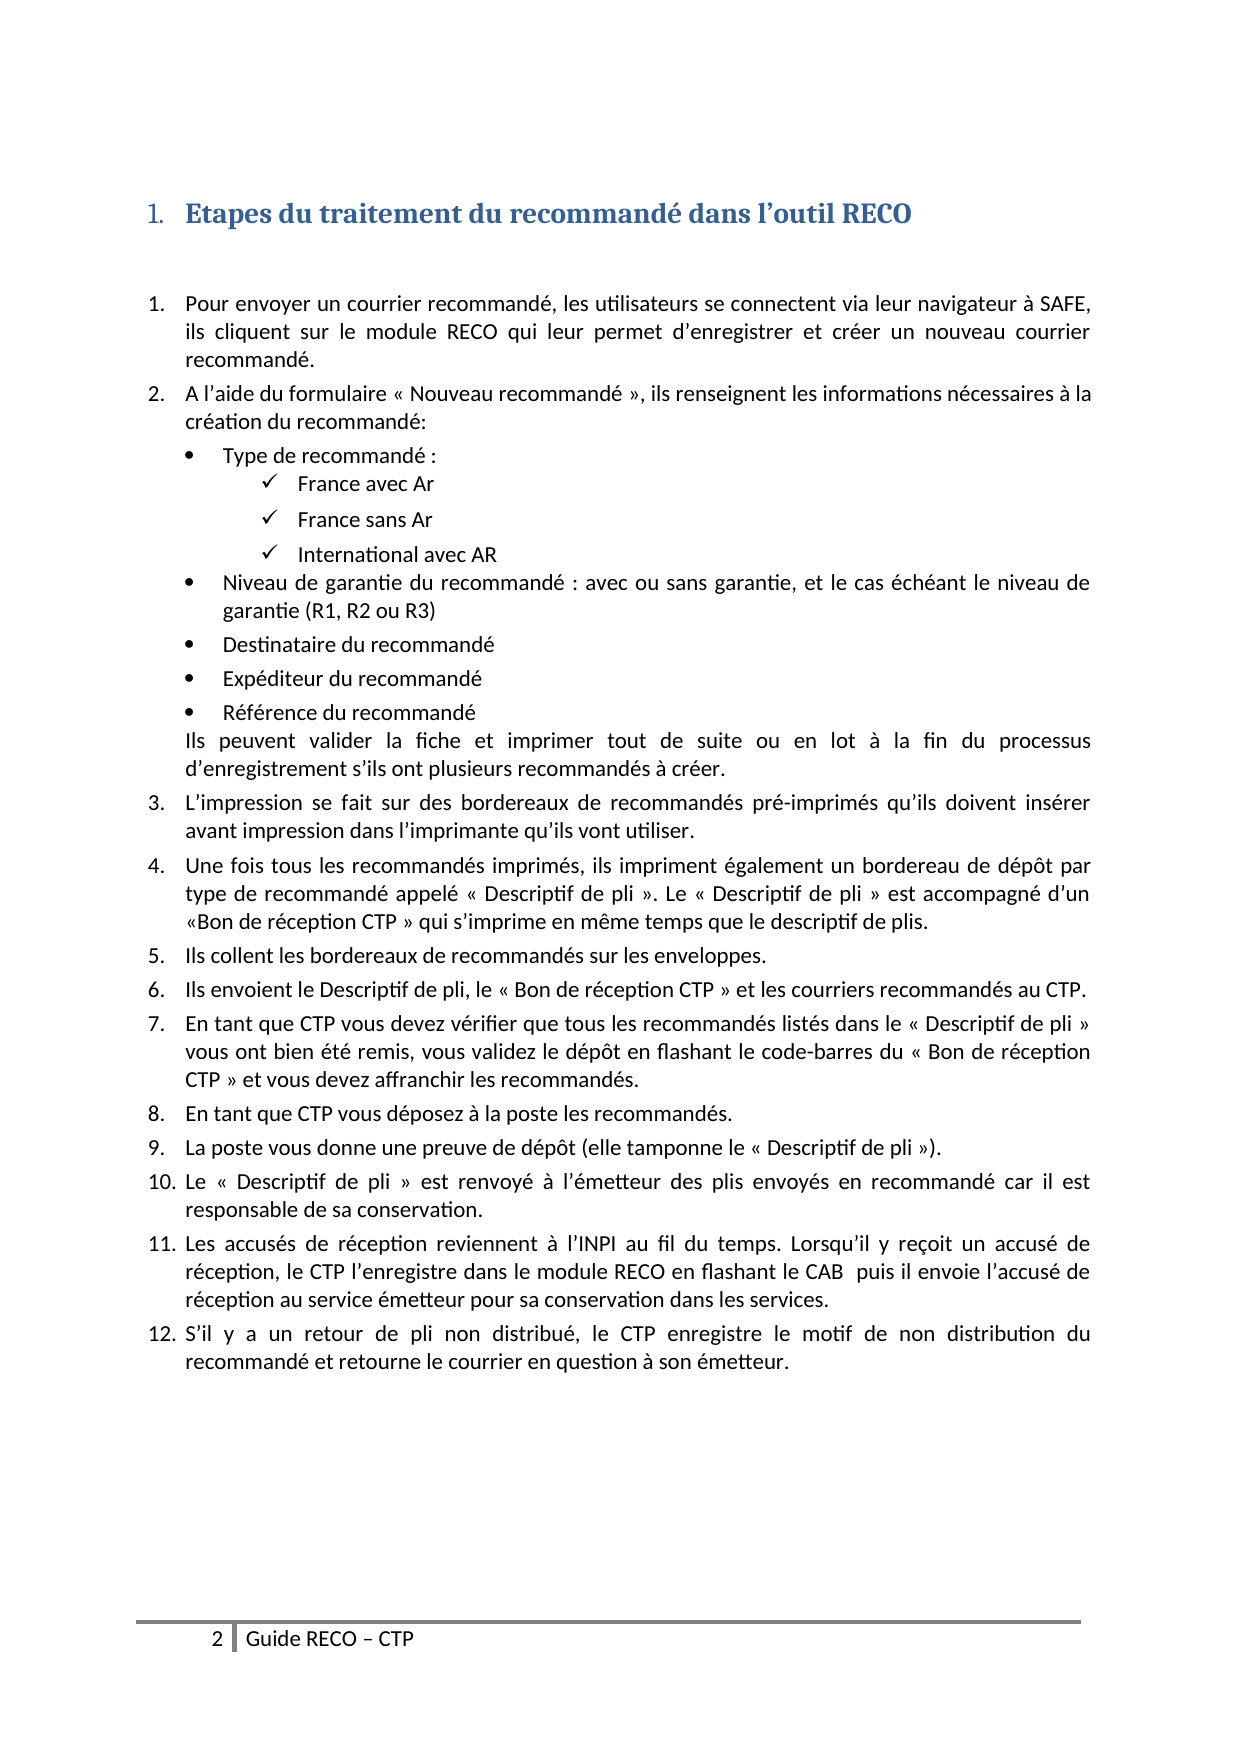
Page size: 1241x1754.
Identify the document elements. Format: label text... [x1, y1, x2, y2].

list Expéditeur du recommandé [185, 664, 1093, 692]
list Référence du recommandé [185, 698, 1093, 726]
subtitle Etapes du traitement du recommandé dans l’outil RECO [148, 198, 1093, 231]
list Le « Descriptif de pli » est renvoyé à l’émetteur des plis envoyés en recommandé car il est responsable de sa conservation. [148, 1167, 1093, 1223]
list Une fois tous les recommandés imprimés, ils impriment également un bordereau de dépôt par type de recommandé appelé « Descriptif de pli ». Le « Descriptif de pli » est accompagné d’un «Bon de réception CTP » qui s’imprime en même temps que le descriptif de plis. [148, 851, 1093, 935]
list France avec Ar [260, 469, 1093, 498]
list L’impression se fait sur des bordereaux de recommandés pré-imprimés qu’ils doivent insérer avant impression dans l’imprimante qu’ils vont utiliser. [148, 788, 1093, 844]
list En tant que CTP vous devez vérifier que tous les recommandés listés dans le « Descriptif de pli » vous ont bien été remis, vous validez le dépôt en flashant le code-barres du « Bon de réception CTP » et vous devez affranchir les recommandés. [148, 1009, 1093, 1093]
list International avec AR [260, 540, 1093, 568]
list Type de recommandé : [185, 442, 1093, 469]
list A l’aide du formulaire « Nouveau recommandé », ils renseignent les informations nécessaires à la création du recommandé: [148, 379, 1093, 435]
list S’il y a un retour de pli non distribué, le CTP enregistre le motif de non distribution du recommandé et retourne le courrier en question à son émetteur. [148, 1319, 1093, 1376]
list Pour envoyer un courrier recommandé, les utilisateurs se connectent via leur navigateur à SAFE, ils cliquent sur le module RECO qui leur permet d’enregistrer et créer un nouveau courrier recommandé. [148, 289, 1093, 373]
list Niveau de garantie du recommandé : avec ou sans garantie, et le cas échéant le niveau de garantie (R1, R2 ou R3) [185, 568, 1093, 624]
list En tant que CTP vous déposez à la poste les recommandés. [148, 1099, 1093, 1127]
list La poste vous donne une preuve de dépôt (elle tamponne le « Descriptif de pli »). [148, 1133, 1093, 1161]
text Ils peuvent valider la fiche et imprimer tout de suite ou en lot à la fin du processus d’enregistrement s’ils ont plusieurs recommandés à créer. [185, 726, 1093, 782]
list Les accusés de réception reviennent à l’INPI au fil du temps. Lorsqu’il y reçoit un accusé de réception, le CTP l’enregistre dans le module RECO en flashant le CAB puis il envoie l’accusé de réception au service émetteur pour sa conservation dans les services. [148, 1229, 1093, 1313]
list Destinataire du recommandé [185, 630, 1093, 658]
list France sans Ar [260, 505, 1093, 533]
list Ils envoient le Descriptif de pli, le « Bon de réception CTP » et les courriers recommandés au CTP. [148, 975, 1093, 1003]
list Ils collent les bordereaux de recommandés sur les enveloppes. [148, 941, 1093, 969]
